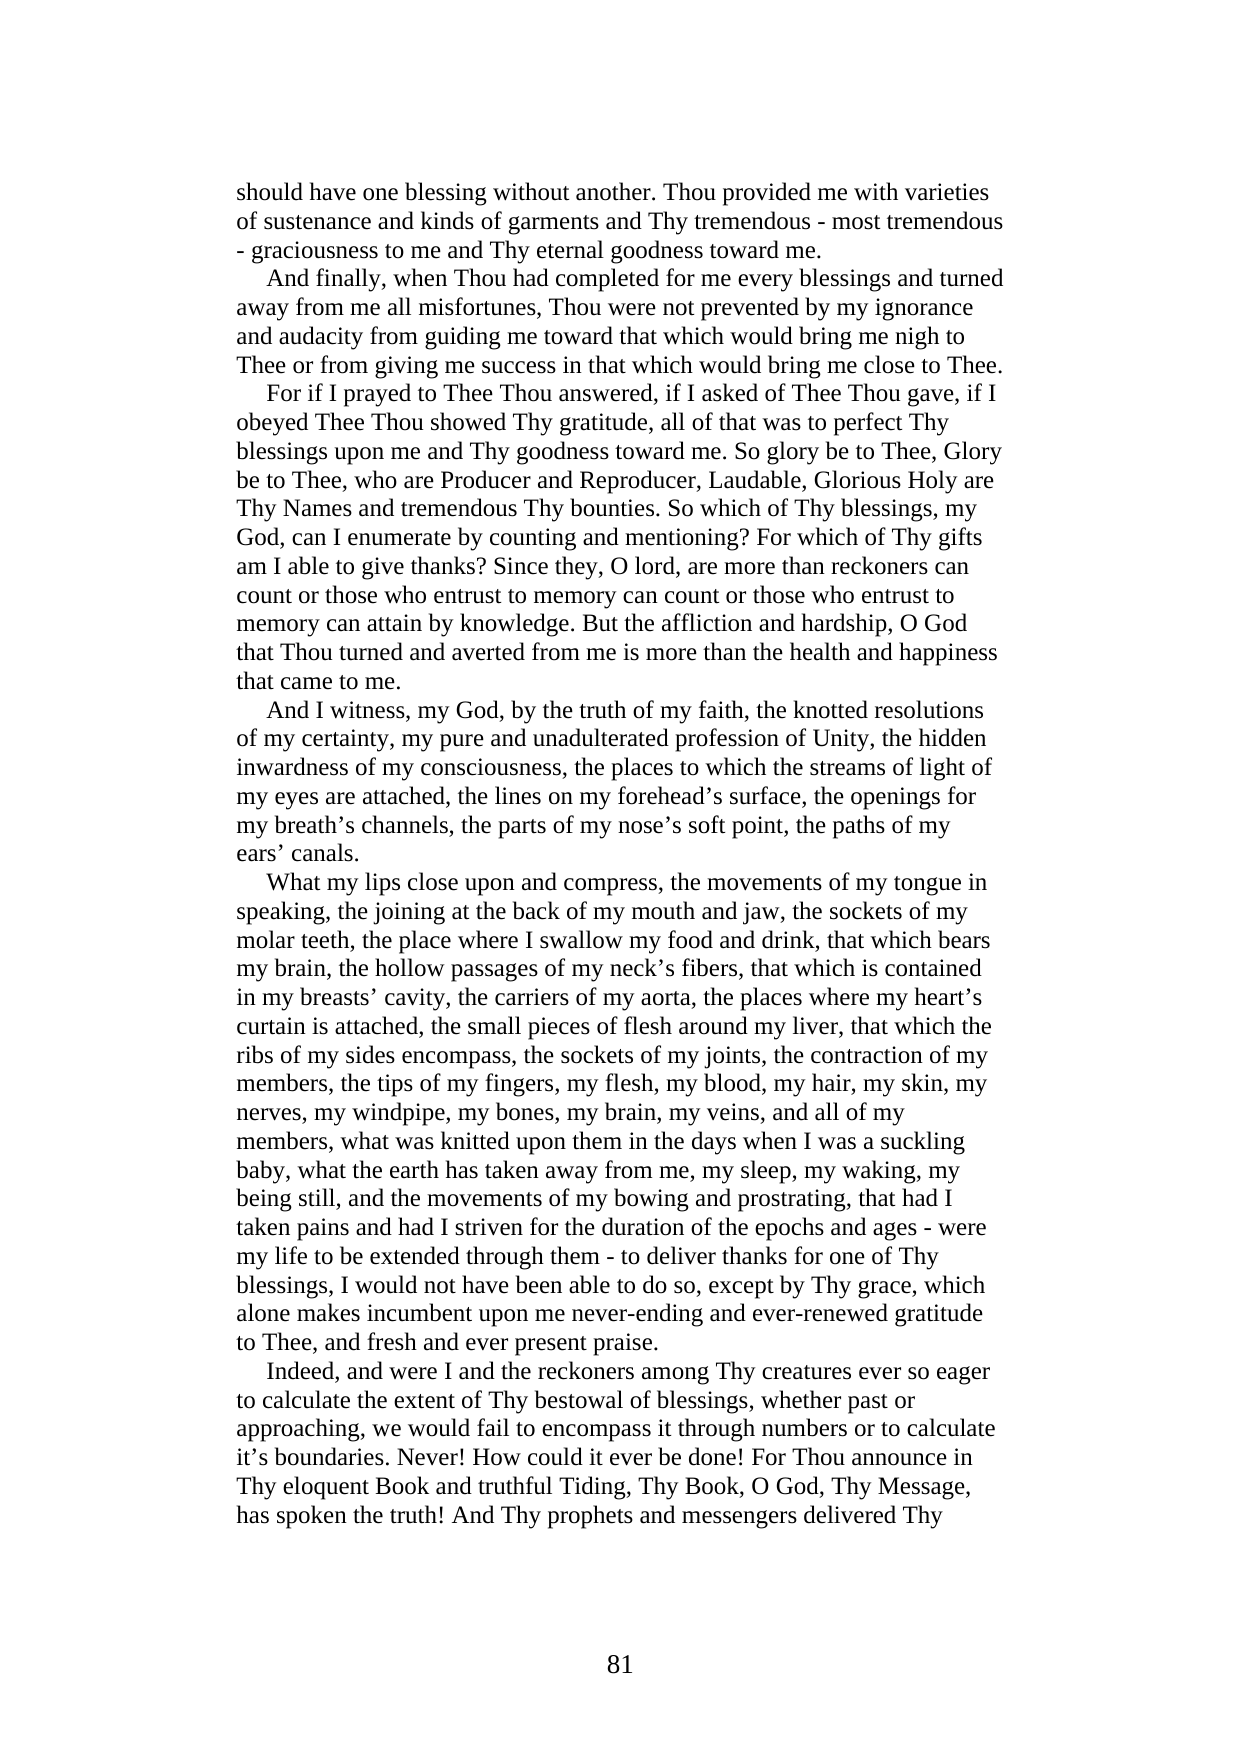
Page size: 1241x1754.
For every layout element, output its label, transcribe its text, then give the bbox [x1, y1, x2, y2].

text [236, 177, 1004, 263]
text What my lips close upon and compress, the movements of my tongue in speaking, the joining at the back of my mouth and jaw, the sockets of my molar teeth, the place where I swallow my food and drink, that which bears my brain, the hollow passages of my neck’s fibers, that which is contained in my breasts’ cavity, the carriers of my aorta, the places where my heart’s curtain is attached, the small pieces of flesh around my liver, that which the ribs of my sides encompass, the sockets of my joints, the contraction of my members, the tips of my fingers, my flesh, my blood, my hair, my skin, my nerves, my windpipe, my bones, my brain, my veins, and all of my members, what was knitted upon them in the days when I was a suckling baby, what the earth has taken away from me, my sleep, my waking, my being still, and the movements of my bowing and prostrating, that had I taken pains and had I striven for the duration of the epochs and ages - were my life to be extended through them - to deliver thanks for one of Thy blessings, I would not have been able to do so, except by Thy grace, which alone makes incumbent upon me never-ending and ever-renewed gratitude to Thee, and fresh and ever present praise. [236, 867, 1004, 1356]
text And I witness, my God, by the truth of my faith, the knotted resolutions of my certainty, my pure and unadulterated profession of Unity, the hidden inwardness of my consciousness, the places to which the streams of light of my eyes are attached, the lines on my forehead’s surface, the openings for my breath’s channels, the parts of my nose’s soft point, the paths of my ears’ canals. [236, 695, 1004, 867]
text And finally, when Thou had completed for me every blessings and turned away from me all misfortunes, Thou were not prevented by my ignorance and audacity from guiding me toward that which would bring me nigh to Thee or from giving me success in that which would bring me close to Thee. [236, 263, 1004, 378]
text For if I prayed to Thee Thou answered, if I asked of Thee Thou gave, if I obeyed Thee Thou showed Thy gratitude, all of that was to perfect Thy blessings upon me and Thy goodness toward me. So glory be to Thee, Glory be to Thee, who are Producer and Reproducer, Laudable, Glorious Holy are Thy Names and tremendous Thy bounties. So which of Thy blessings, my God, can I enumerate by counting and mentioning? For which of Thy gifts am I able to give thanks? Since they, O lord, are more than reckoners can count or those who entrust to memory can count or those who entrust to memory can attain by knowledge. But the affliction and hardship, O God that Thou turned and averted from me is more than the health and happiness that came to me. [236, 378, 1004, 695]
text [236, 1356, 1004, 1528]
